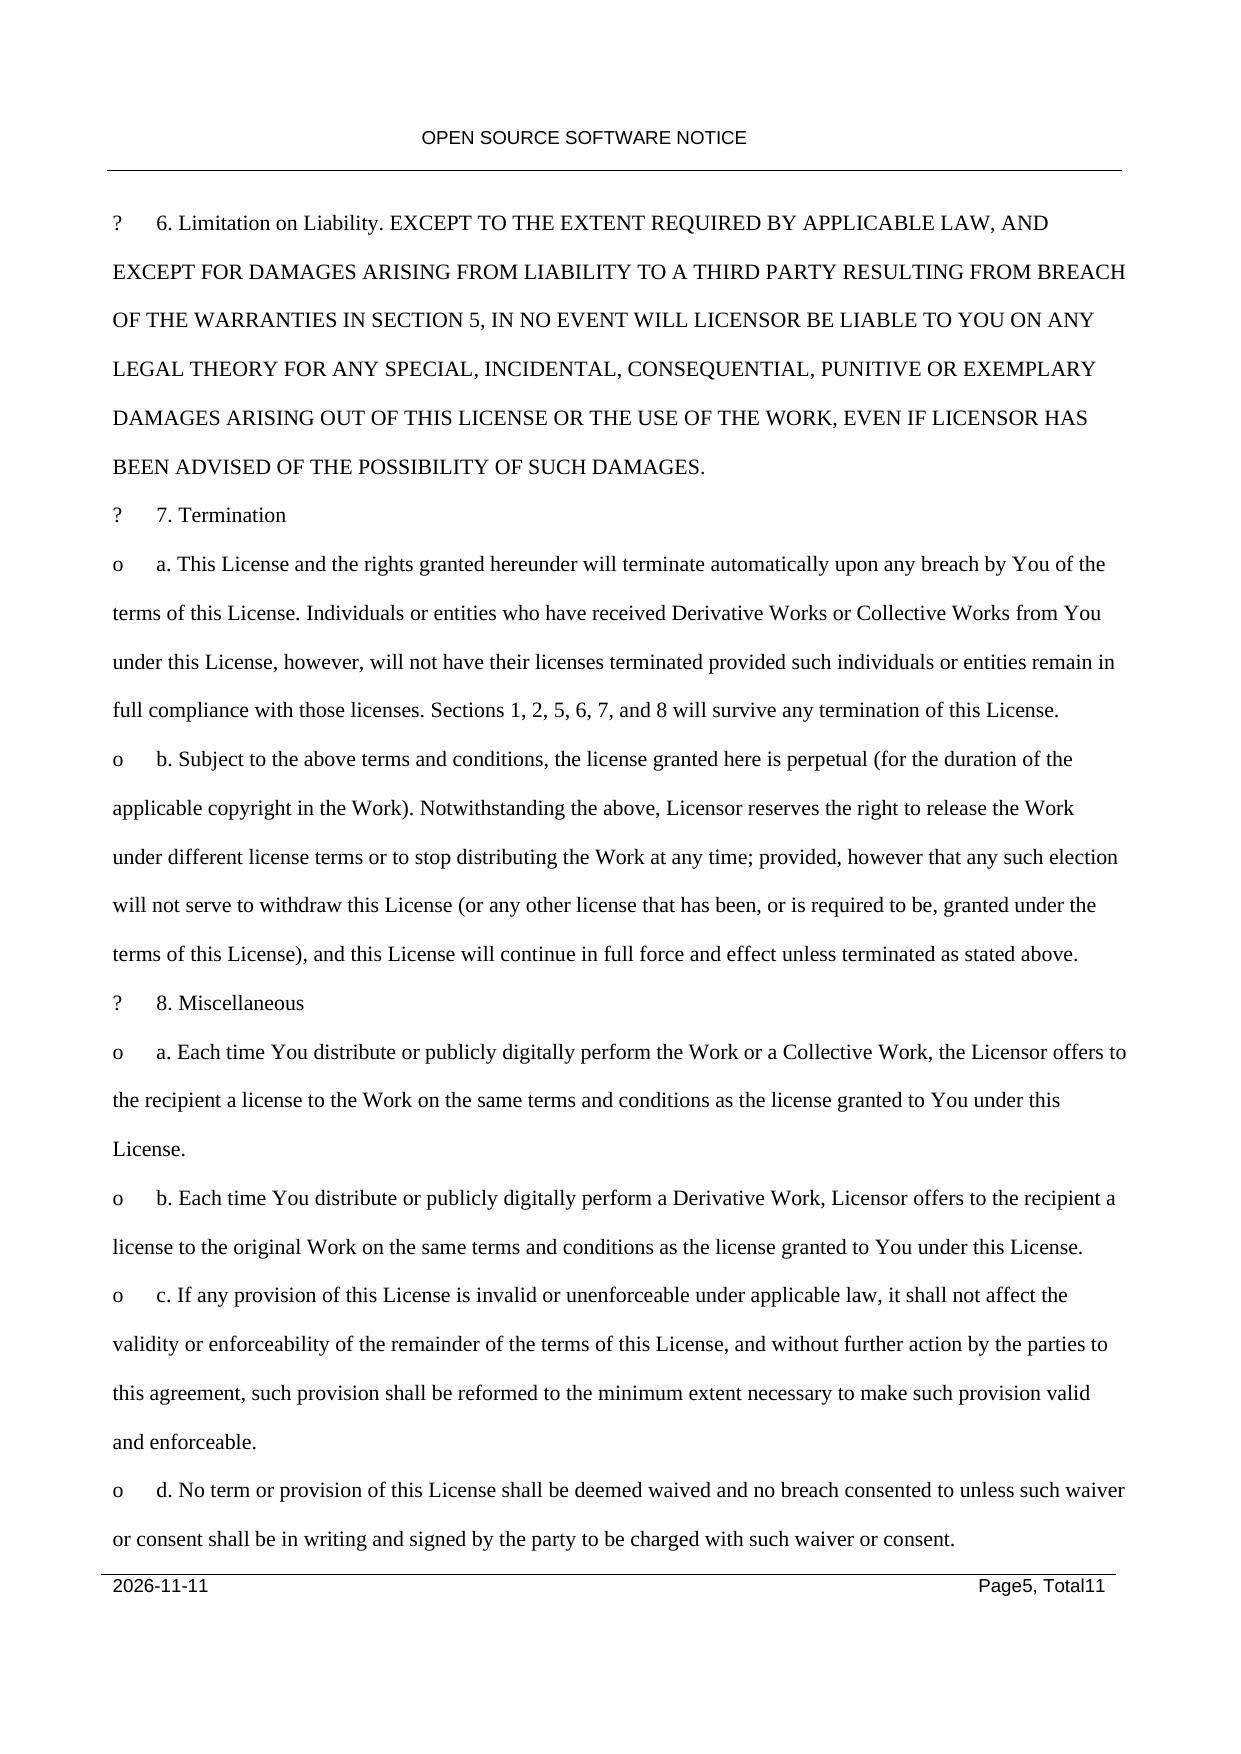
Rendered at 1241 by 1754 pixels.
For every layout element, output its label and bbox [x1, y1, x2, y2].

text [112, 206, 1128, 1555]
